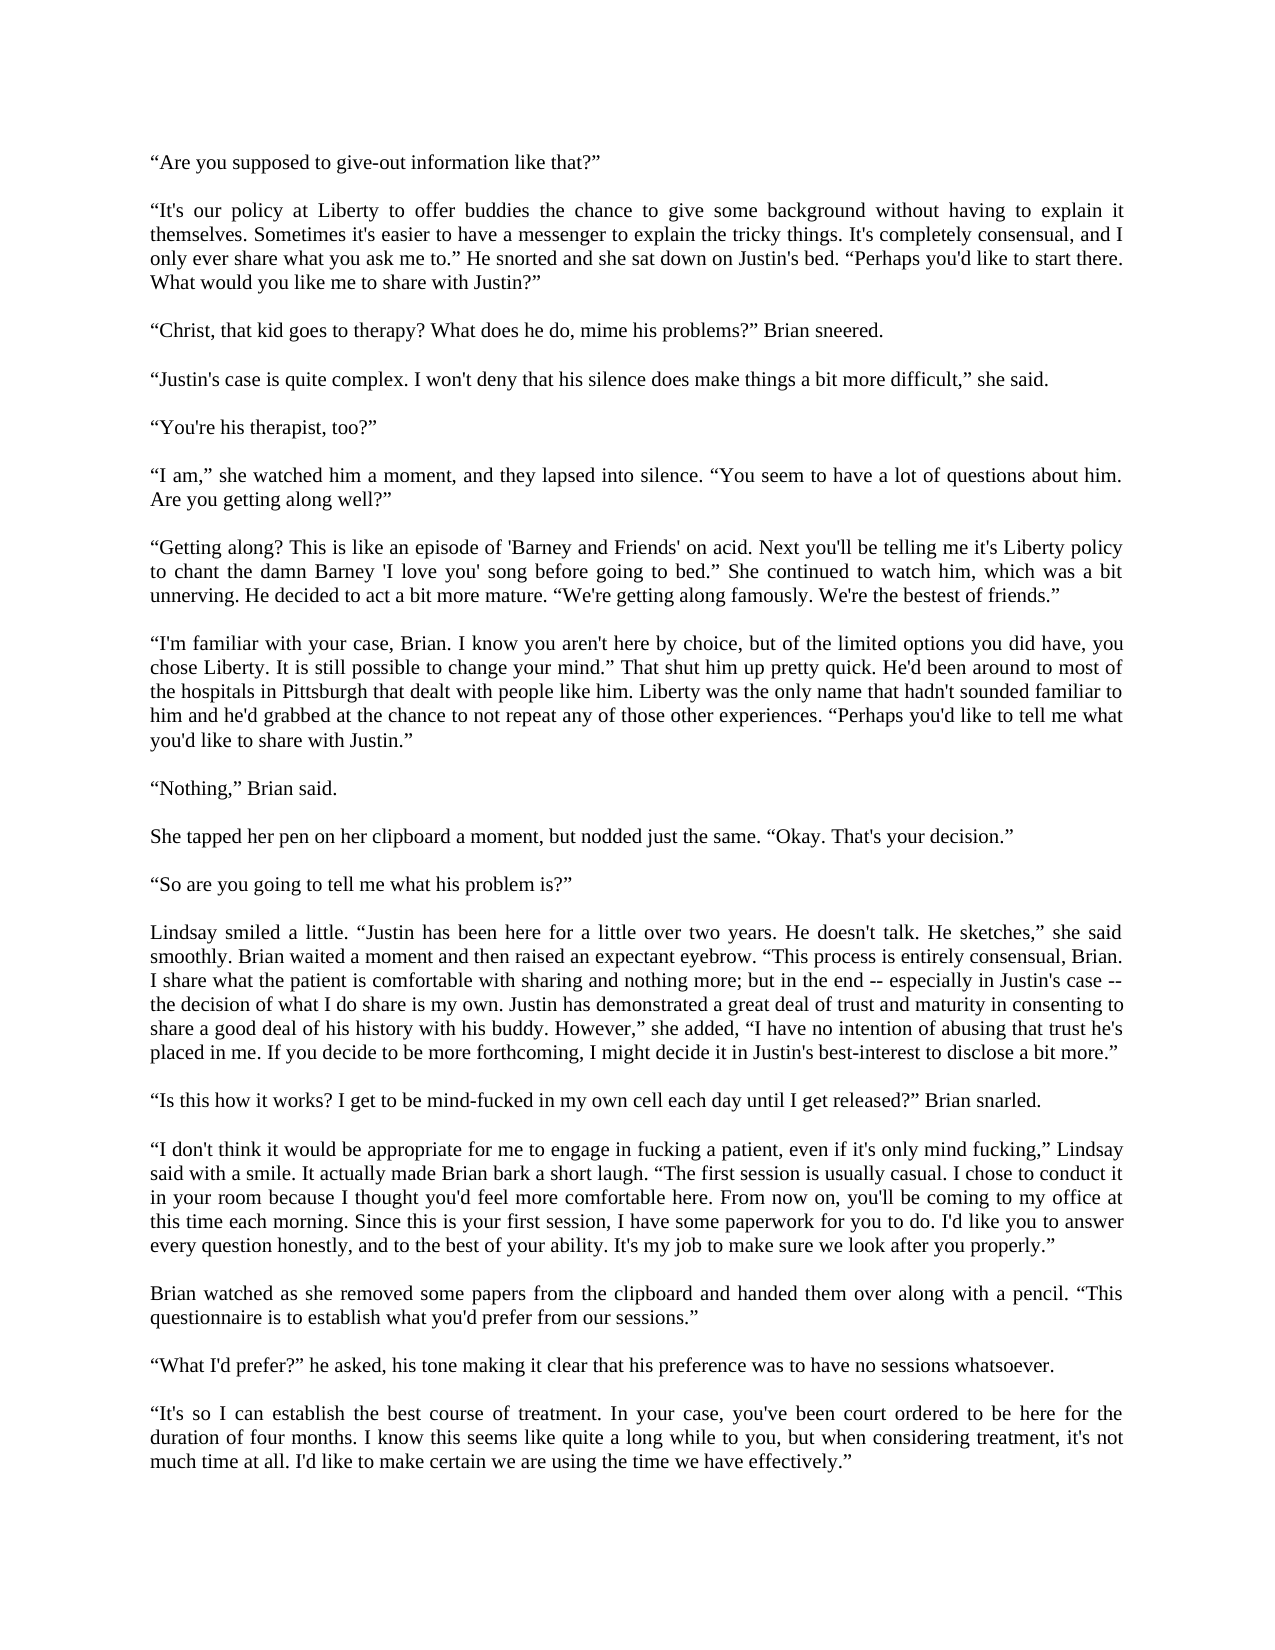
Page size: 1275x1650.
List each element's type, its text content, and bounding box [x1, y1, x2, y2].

text “I am,” she watched him a moment, and they lapsed into silence. “You seem to have a lot of questions about him. Are you getting along well?” [150, 463, 1125, 511]
text “What I'd prefer?” he asked, his tone making it clear that his preference was to have no sessions whatsoever. [150, 1353, 1125, 1377]
text “So are you going to tell me what his problem is?” [150, 872, 1125, 896]
text Brian watched as she removed some papers from the clipboard and handed them over along with a pencil. “This questionnaire is to establish what you'd prefer from our sessions.” [150, 1281, 1125, 1329]
text “Justin's case is quite complex. I won't deny that his silence does make things a bit more difficult,” she said. [150, 367, 1125, 391]
text “I don't think it would be appropriate for me to engage in fucking a patient, even if it's only mind fucking,” Lindsay said with a smile. It actually made Brian bark a short laugh. “The first session is usually casual. I chose to conduct it in your room because I thought you'd feel more comfortable here. From now on, you'll be coming to my office at this time each morning. Since this is your first session, I have some paperwork for you to do. I'd like you to answer every question honestly, and to the best of your ability. It's my job to make sure we look after you properly.” [150, 1137, 1125, 1257]
text “It's so I can establish the best course of treatment. In your case, you've been court ordered to be here for the duration of four months. I know this seems like quite a long while to you, but when considering treatment, it's not much time at all. I'd like to make certain we are using the time we have effectively.” [150, 1401, 1125, 1473]
text “Are you supposed to give-out information like that?” [150, 150, 1125, 174]
text “You're his therapist, too?” [150, 415, 1125, 439]
text “Getting along? This is like an episode of 'Barney and Friends' on acid. Next you'll be telling me it's Liberty policy to chant the damn Barney 'I love you' song before going to bed.” She continued to watch him, which was a bit unnerving. He decided to act a bit more mature. “We're getting along famously. We're the bestest of friends.” [150, 535, 1125, 607]
text Lindsay smiled a little. “Justin has been here for a little over two years. He doesn't talk. He sketches,” she said smoothly. Brian waited a moment and then raised an expectant eyebrow. “This process is entirely consensual, Brian. I share what the patient is comfortable with sharing and nothing more; but in the end -- especially in Justin's case -- the decision of what I do share is my own. Justin has demonstrated a great deal of trust and maturity in consenting to share a good deal of his history with his buddy. However,” she added, “I have no intention of abusing that trust he's placed in me. If you decide to be more forthcoming, I might decide it in Justin's best-interest to disclose a bit more.” [150, 920, 1125, 1064]
text “It's our policy at Liberty to offer buddies the chance to give some background without having to explain it themselves. Sometimes it's easier to have a messenger to explain the tricky things. It's completely consensual, and I only ever share what you ask me to.” He snorted and she sat down on Justin's bed. “Perhaps you'd like to start there. What would you like me to share with Justin?” [150, 198, 1125, 294]
text “Christ, that kid goes to therapy? What does he do, mime his problems?” Brian sneered. [150, 318, 1125, 342]
text She tapped her pen on her clipboard a moment, but nodded just the same. “Okay. That's your decision.” [150, 824, 1125, 848]
text “Is this how it works? I get to be mind-fucked in my own cell each day until I get released?” Brian snarled. [150, 1088, 1125, 1112]
text “I'm familiar with your case, Brian. I know you aren't here by choice, but of the limited options you did have, you chose Liberty. It is still possible to change your mind.” That shut him up pretty quick. He'd been around to most of the hospitals in Pittsburgh that dealt with people like him. Liberty was the only name that hadn't sounded familiar to him and he'd grabbed at the chance to not repeat any of those other experiences. “Perhaps you'd like to tell me what you'd like to share with Justin.” [150, 631, 1125, 752]
text “Nothing,” Brian said. [150, 776, 1125, 800]
